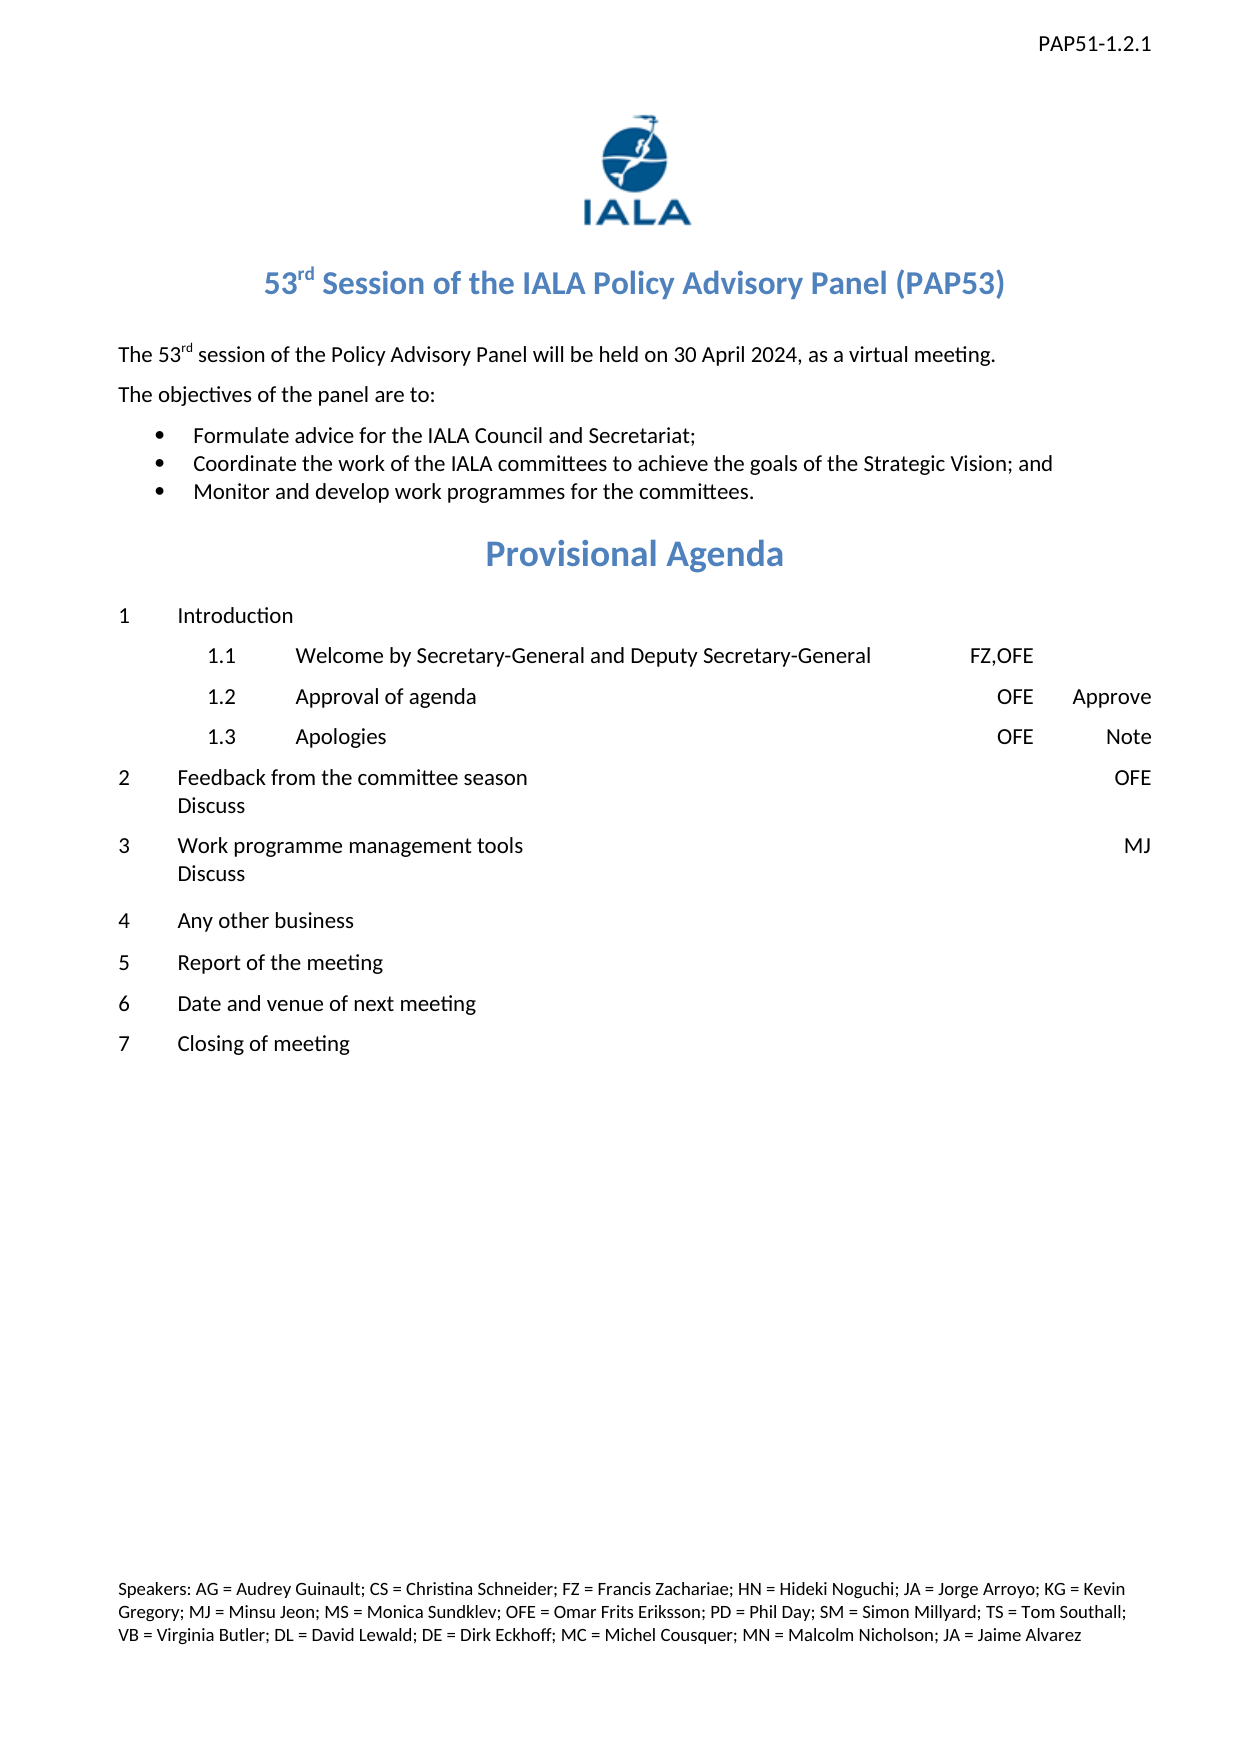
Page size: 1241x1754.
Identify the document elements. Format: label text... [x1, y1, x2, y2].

list Feedback from the committee season OFE Discuss [118, 763, 1152, 819]
list Coordinate the work of the IALA committees to achieve the goals of the Strategic Vision; and [156, 449, 1152, 477]
list Introduction [118, 601, 1152, 629]
text The 53rd session of the Policy Advisory Panel will be held on 30 April 2024, as a virtual meeting. [118, 340, 1152, 368]
text 53rd Session of the IALA Policy Advisory Panel (PAP53) [118, 262, 1152, 302]
text The objectives of the panel are to: [118, 381, 1152, 408]
list Date and venue of next meeting [118, 989, 1152, 1017]
list Formulate advice for the IALA Council and Secretariat; [156, 421, 1152, 449]
list Any other business [118, 900, 1152, 936]
text Welcome by Secretary-General and Deputy Secretary-General FZ,OFE [207, 641, 1152, 669]
list Work programme management tools MJ Discuss [118, 832, 1152, 888]
list Report of the meeting [118, 948, 1152, 976]
text Apologies OFE Note [207, 722, 1152, 751]
picture [560, 103, 709, 250]
list Monitor and develop work programmes for the committees. [156, 477, 1152, 505]
list Closing of meeting [118, 1029, 1152, 1057]
text Approval of agenda OFE Approve [207, 682, 1152, 710]
text Provisional Agenda [118, 530, 1152, 576]
